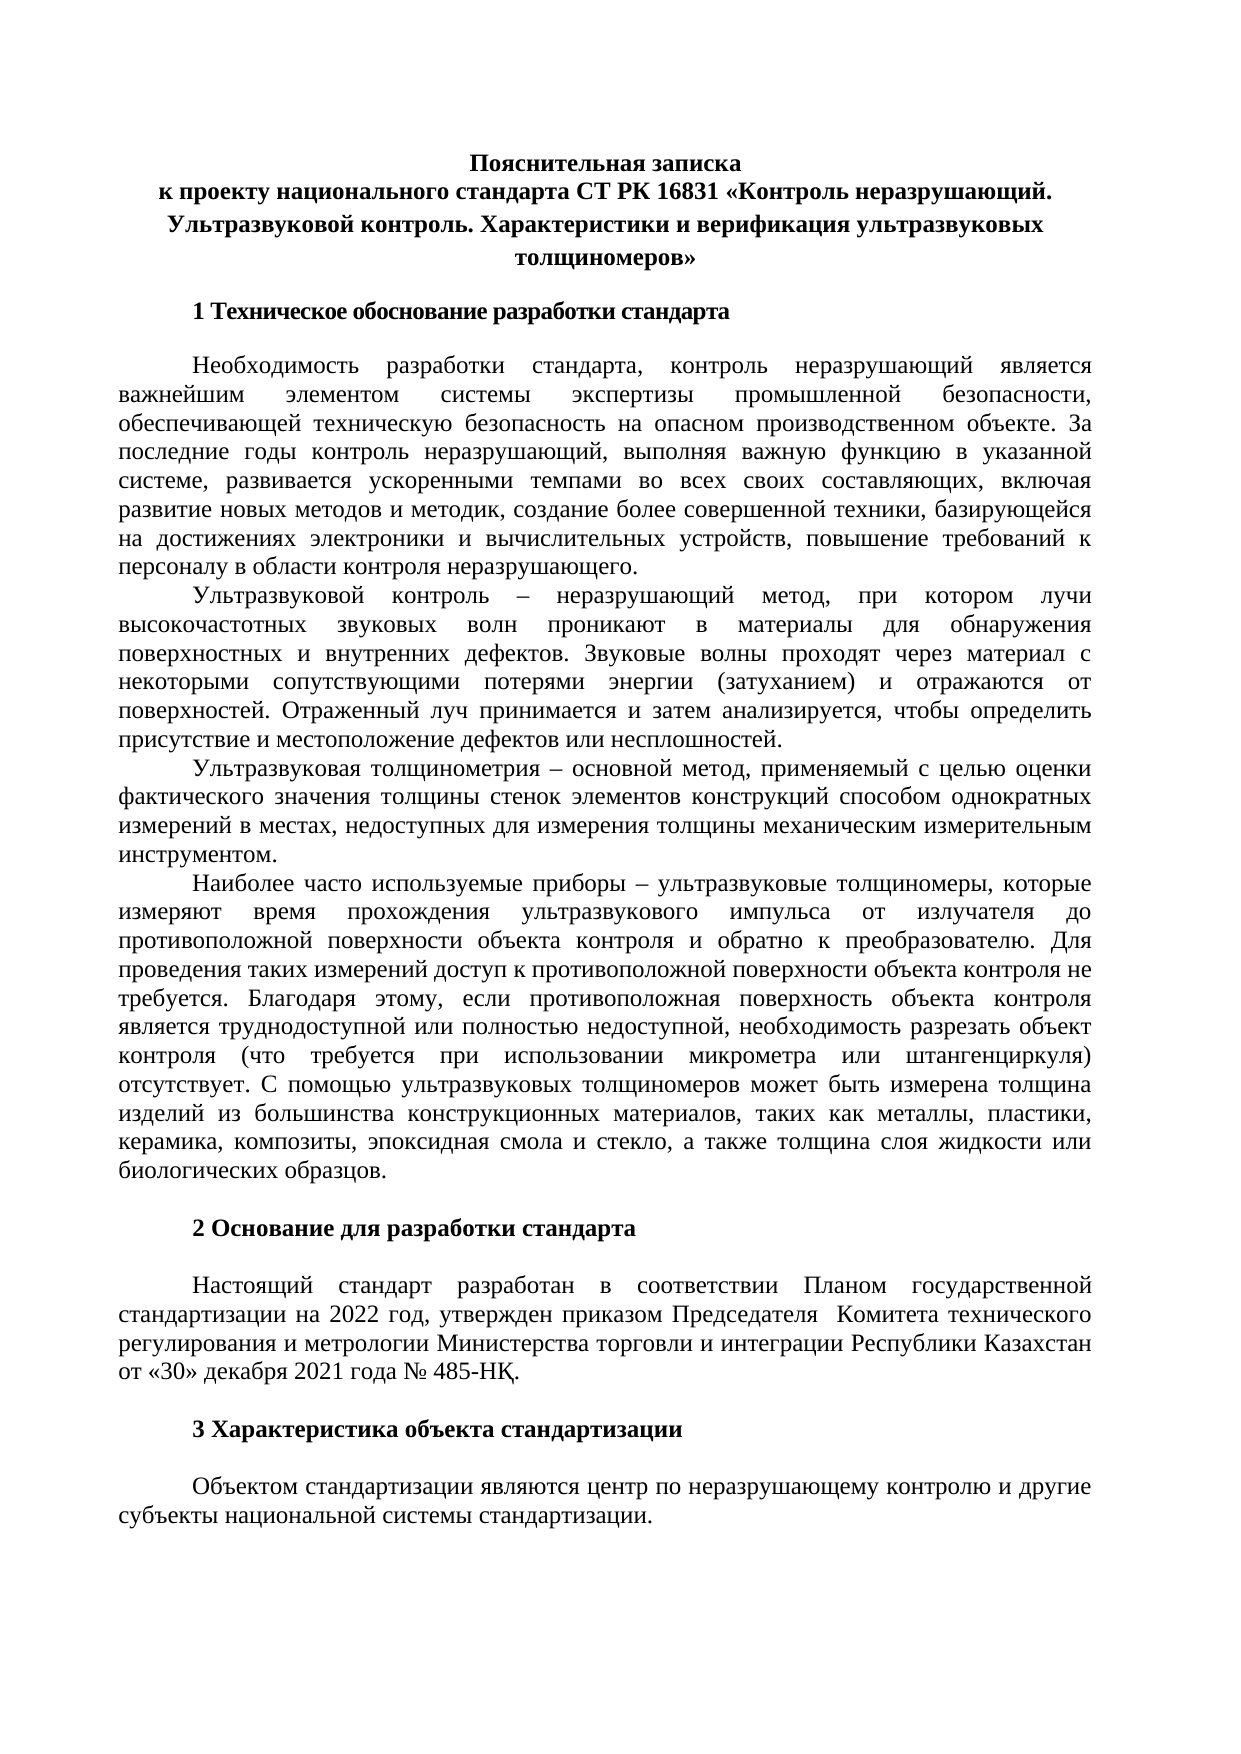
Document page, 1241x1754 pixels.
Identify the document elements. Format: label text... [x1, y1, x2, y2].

text 2 Основание для разработки стандарта [118, 1213, 1092, 1241]
text Необходимость разработки стандарта, контроль неразрушающий является важнейшим элементом системы экспертизы промышленной безопасности, обеспечивающей техническую безопасность на опасном производственном объекте. За последние годы контроль неразрушающий, выполняя важную функцию в указанной системе, развивается ускоренными темпами во всех своих составляющих, включая развитие новых методов и методик, создание более совершенной техники, базирующейся на достижениях электроники и вычислительных устройств, повышение требований к персоналу в области контроля неразрушающего. [118, 350, 1092, 580]
text Настоящий стандарт разработан в соответствии Планом государственной стандартизации на 2022 год, утвержден приказом Председателя Комитета технического регулирования и метрологии Министерства торговли и интеграции Республики Казахстан от «30» декабря 2021 года № 485-НҚ. [118, 1270, 1092, 1385]
text Объектом стандартизации являются центр по неразрушающему контролю и другие субъекты национальной системы стандартизации. [118, 1471, 1092, 1529]
text Ультразвуковая толщинометрия – основной метод, применяемый с целью оценки фактического значения толщины стенок элементов конструкций способом однократных измерений в местах, недоступных для измерения толщины механическим измерительным инструментом. [118, 753, 1092, 868]
text 1 Техническое обоснование разработки стандарта [118, 296, 1092, 325]
text 3 Характеристика объекта стандартизации [118, 1414, 1092, 1443]
text Пояснительная записка [118, 148, 1092, 176]
text Наиболее часто используемые приборы – ультразвуковые толщиномеры, которые измеряют время прохождения ультразвукового импульса от излучателя до противоположной поверхности объекта контроля и обратно к преобразователю. Для проведения таких измерений доступ к противоположной поверхности объекта контроля не требуется. Благодаря этому, если противоположная поверхность объекта контроля является труднодоступной или полностью недоступной, необходимость разрезать объект контроля (что требуется при использовании микрометра или штангенциркуля) отсутствует. С помощью ультразвуковых толщиномеров может быть измерена толщина изделий из большинства конструкционных материалов, таких как металлы, пластики, керамика, композиты, эпоксидная смола и стекло, а также толщина слоя жидкости или биологических образцов. [118, 868, 1092, 1184]
text Ультразвуковой контроль – неразрушающий метод, при котором лучи высокочастотных звуковых волн проникают в материалы для обнаружения поверхностных и внутренних дефектов. Звуковые волны проходят через материал с некоторыми сопутствующими потерями энергии (затуханием) и отражаются от поверхностей. Отраженный луч принимается и затем анализируется, чтобы определить присутствие и местоположение дефектов или несплошностей. [118, 580, 1092, 753]
text к проекту национального стандарта СТ РК 16831 «Контроль неразрушающий. Ультразвуковой контроль. Характеристики и верификация ультразвуковых толщиномеров» [118, 176, 1092, 271]
